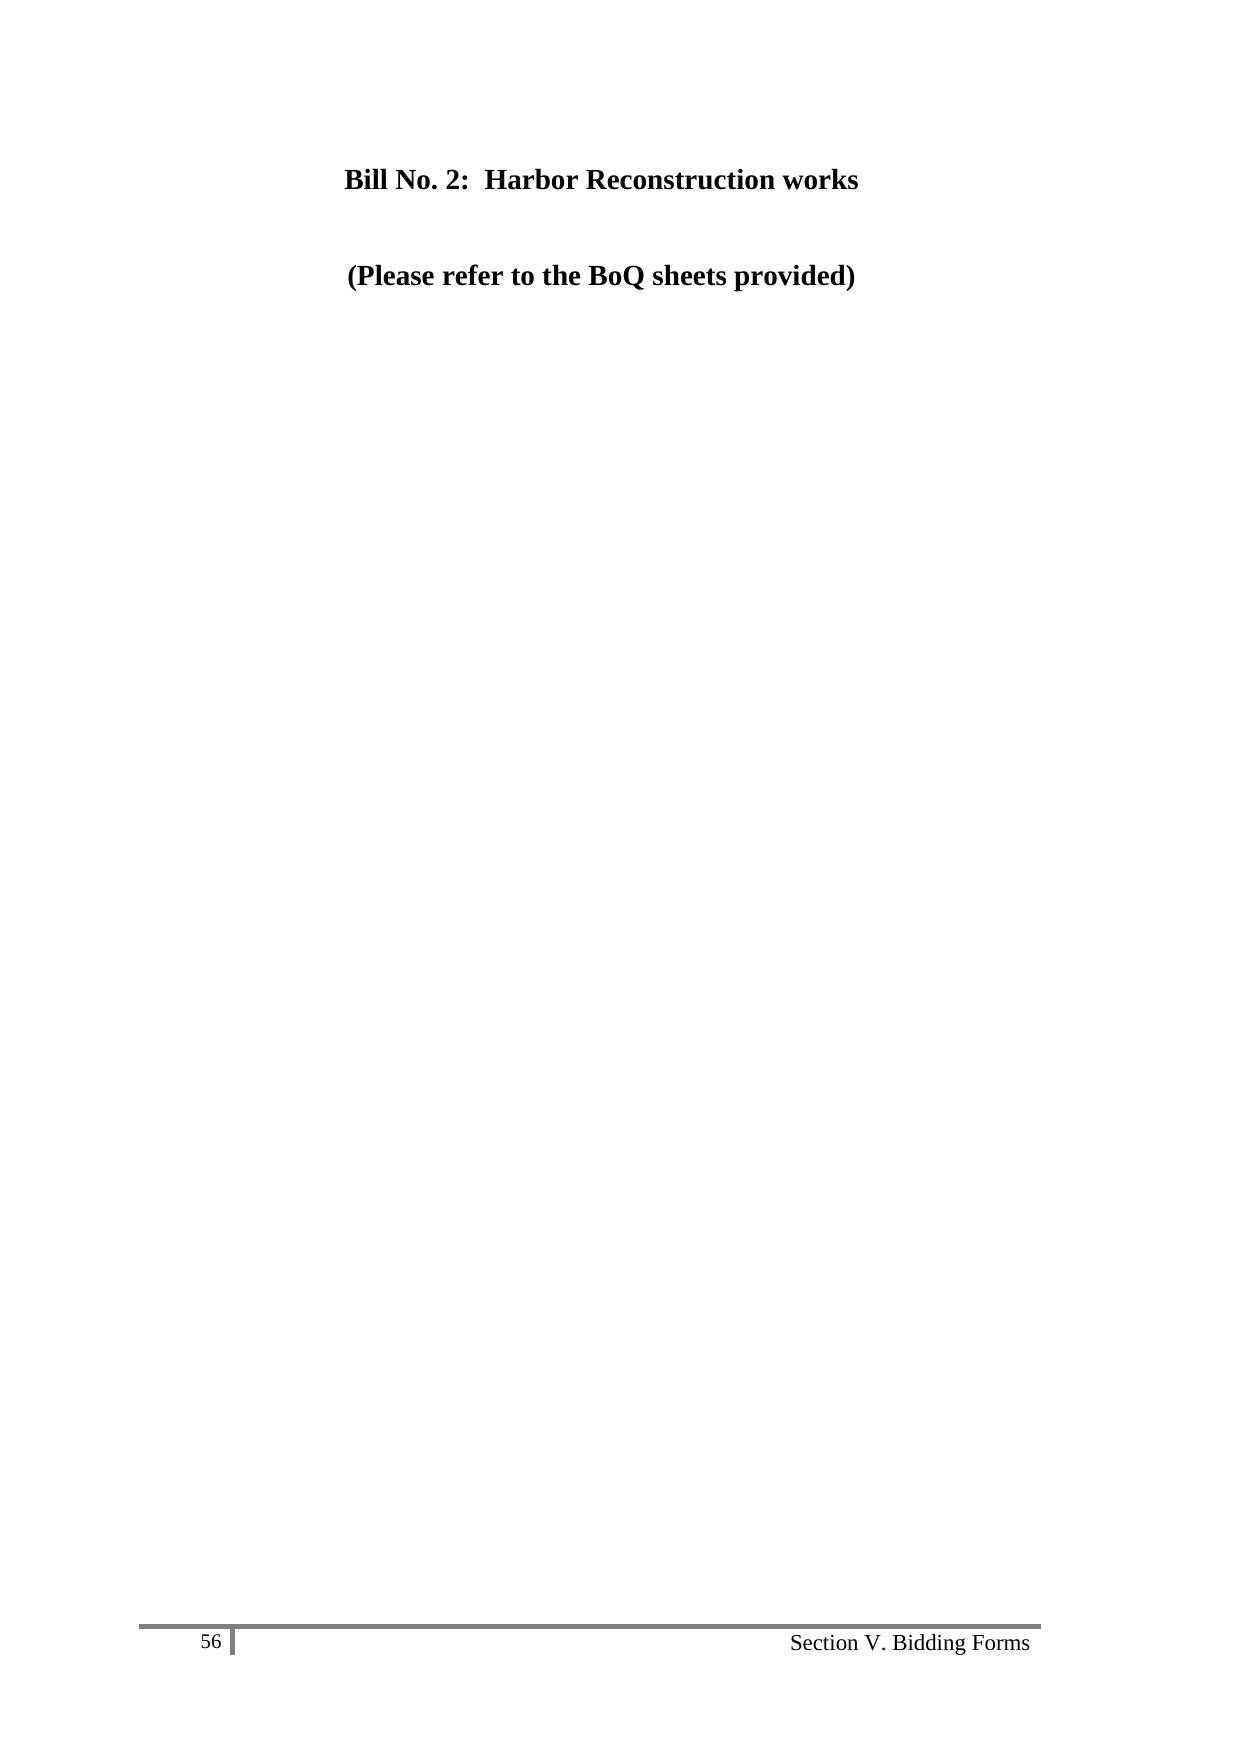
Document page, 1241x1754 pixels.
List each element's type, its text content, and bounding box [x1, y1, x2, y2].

subtitle (Please refer to the BoQ sheets provided) [150, 258, 1053, 292]
subtitle Bill No. 2: Harbor Reconstruction works [150, 162, 1053, 196]
